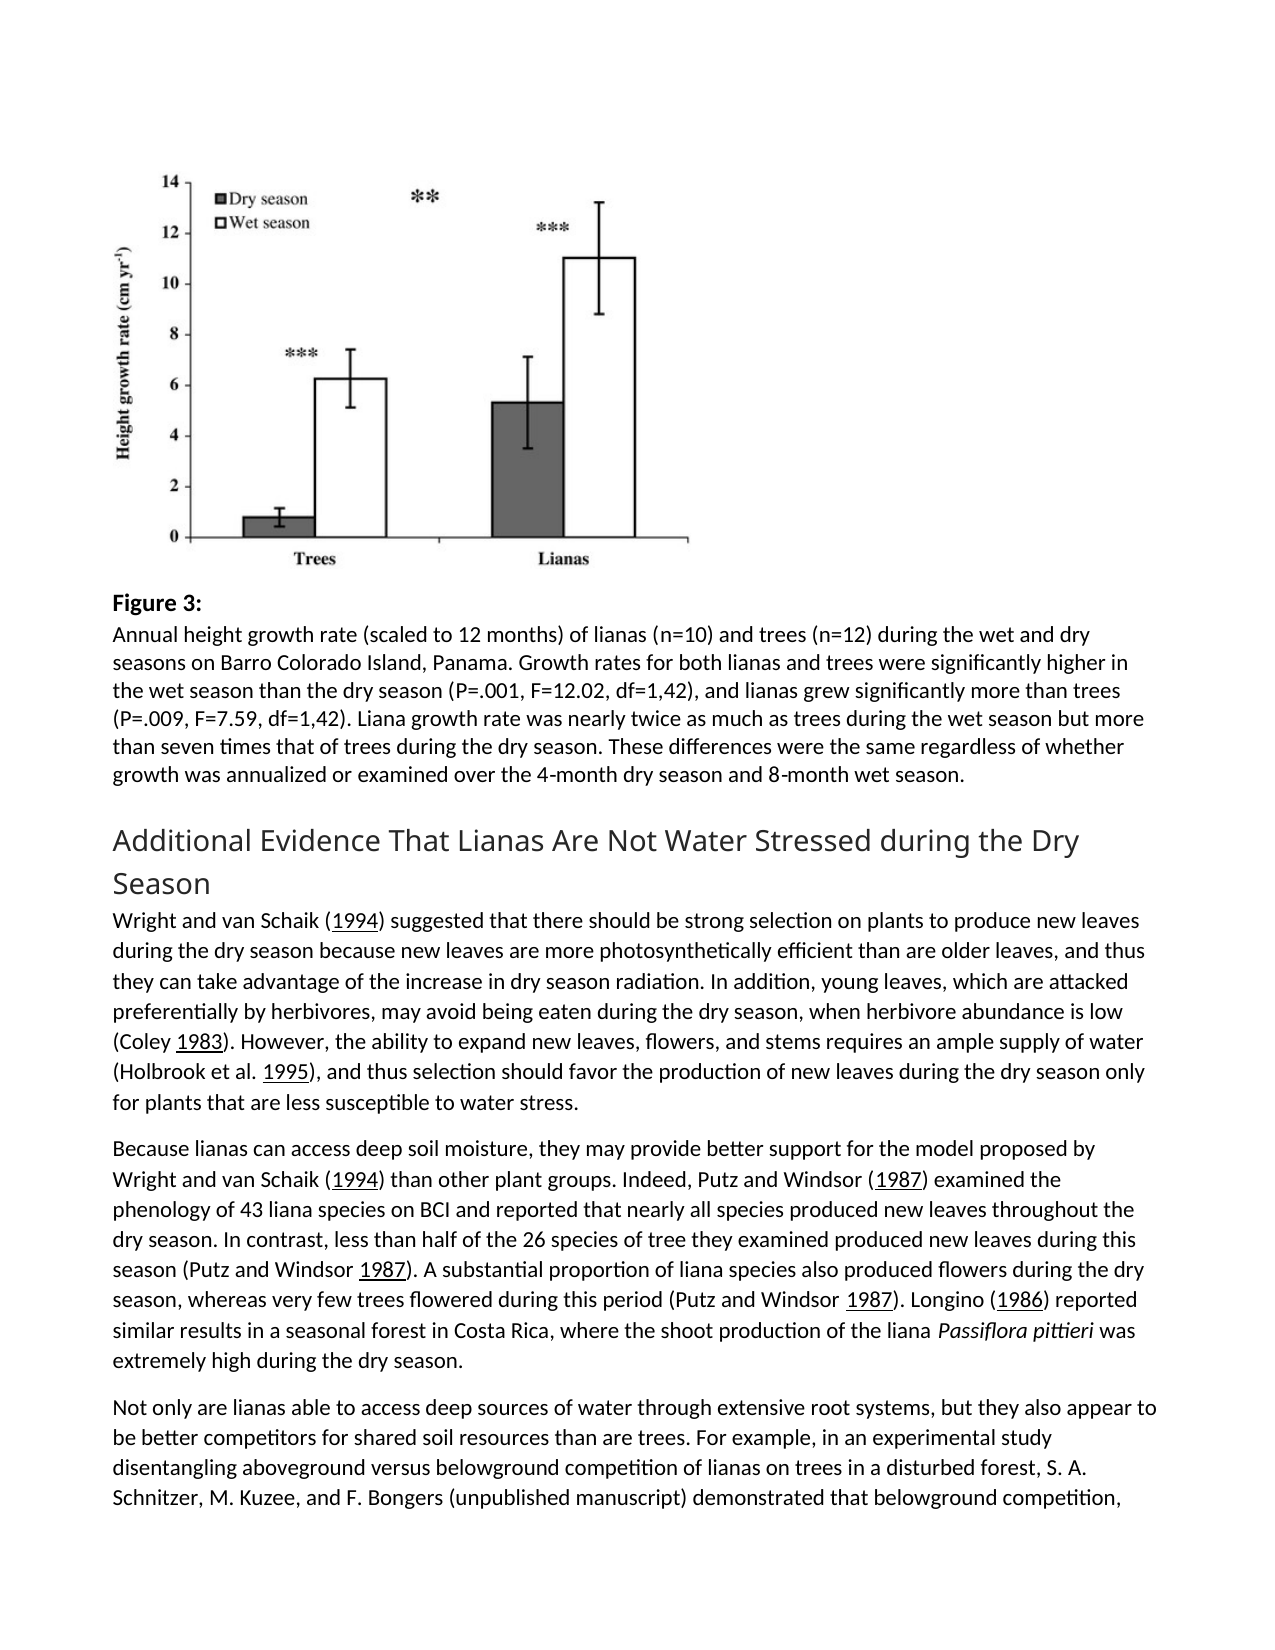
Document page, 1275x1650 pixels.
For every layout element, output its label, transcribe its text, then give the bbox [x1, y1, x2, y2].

text Annual height growth rate (scaled to 12 months) of lianas (n=10) and trees (n=12) during the wet and dry seasons on Barro Colorado Island, Panama. Growth rates for both lianas and trees were significantly higher in the wet season than the dry season (P=.001, F=12.02, df=1,42), and lianas grew significantly more than trees (P=.009, F=7.59, df=1,42). Liana growth rate was nearly twice as much as trees during the wet season but more than seven times that of trees during the dry season. These differences were the same regardless of whether growth was annualized or examined over the 4‐month dry season and 8‐month wet season. [112, 620, 1162, 788]
subtitle Additional Evidence That Lianas Are Not Water Stressed during the Dry Season [112, 821, 1162, 903]
subtitle Figure 3: [112, 587, 1162, 618]
picture [112, 171, 692, 569]
text Because lianas can access deep soil moisture, they may provide better support for the model proposed by Wright and van Schaik (1994) than other plant groups. Indeed, Putz and Windsor (1987) examined the phenology of 43 liana species on BCI and reported that nearly all species produced new leaves throughout the dry season. In contrast, less than half of the 26 species of tree they examined produced new leaves during this season (Putz and Windsor 1987). A substantial proportion of liana species also produced flowers during the dry season, whereas very few trees flowered during this period (Putz and Windsor 1987). Longino (1986) reported similar results in a seasonal forest in Costa Rica, where the shoot production of the liana Passiflora pittieri was extremely high during the dry season. [112, 1134, 1162, 1374]
text Wright and van Schaik (1994) suggested that there should be strong selection on plants to produce new leaves during the dry season because new leaves are more photosynthetically efficient than are older leaves, and thus they can take advantage of the increase in dry season radiation. In addition, young leaves, which are attacked preferentially by herbivores, may avoid being eaten during the dry season, when herbivore abundance is low (Coley 1983). However, the ability to expand new leaves, flowers, and stems requires an ample supply of water (Holbrook et al. 1995), and thus selection should favor the production of new leaves during the dry season only for plants that are less susceptible to water stress. [112, 906, 1162, 1116]
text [112, 1393, 1162, 1511]
